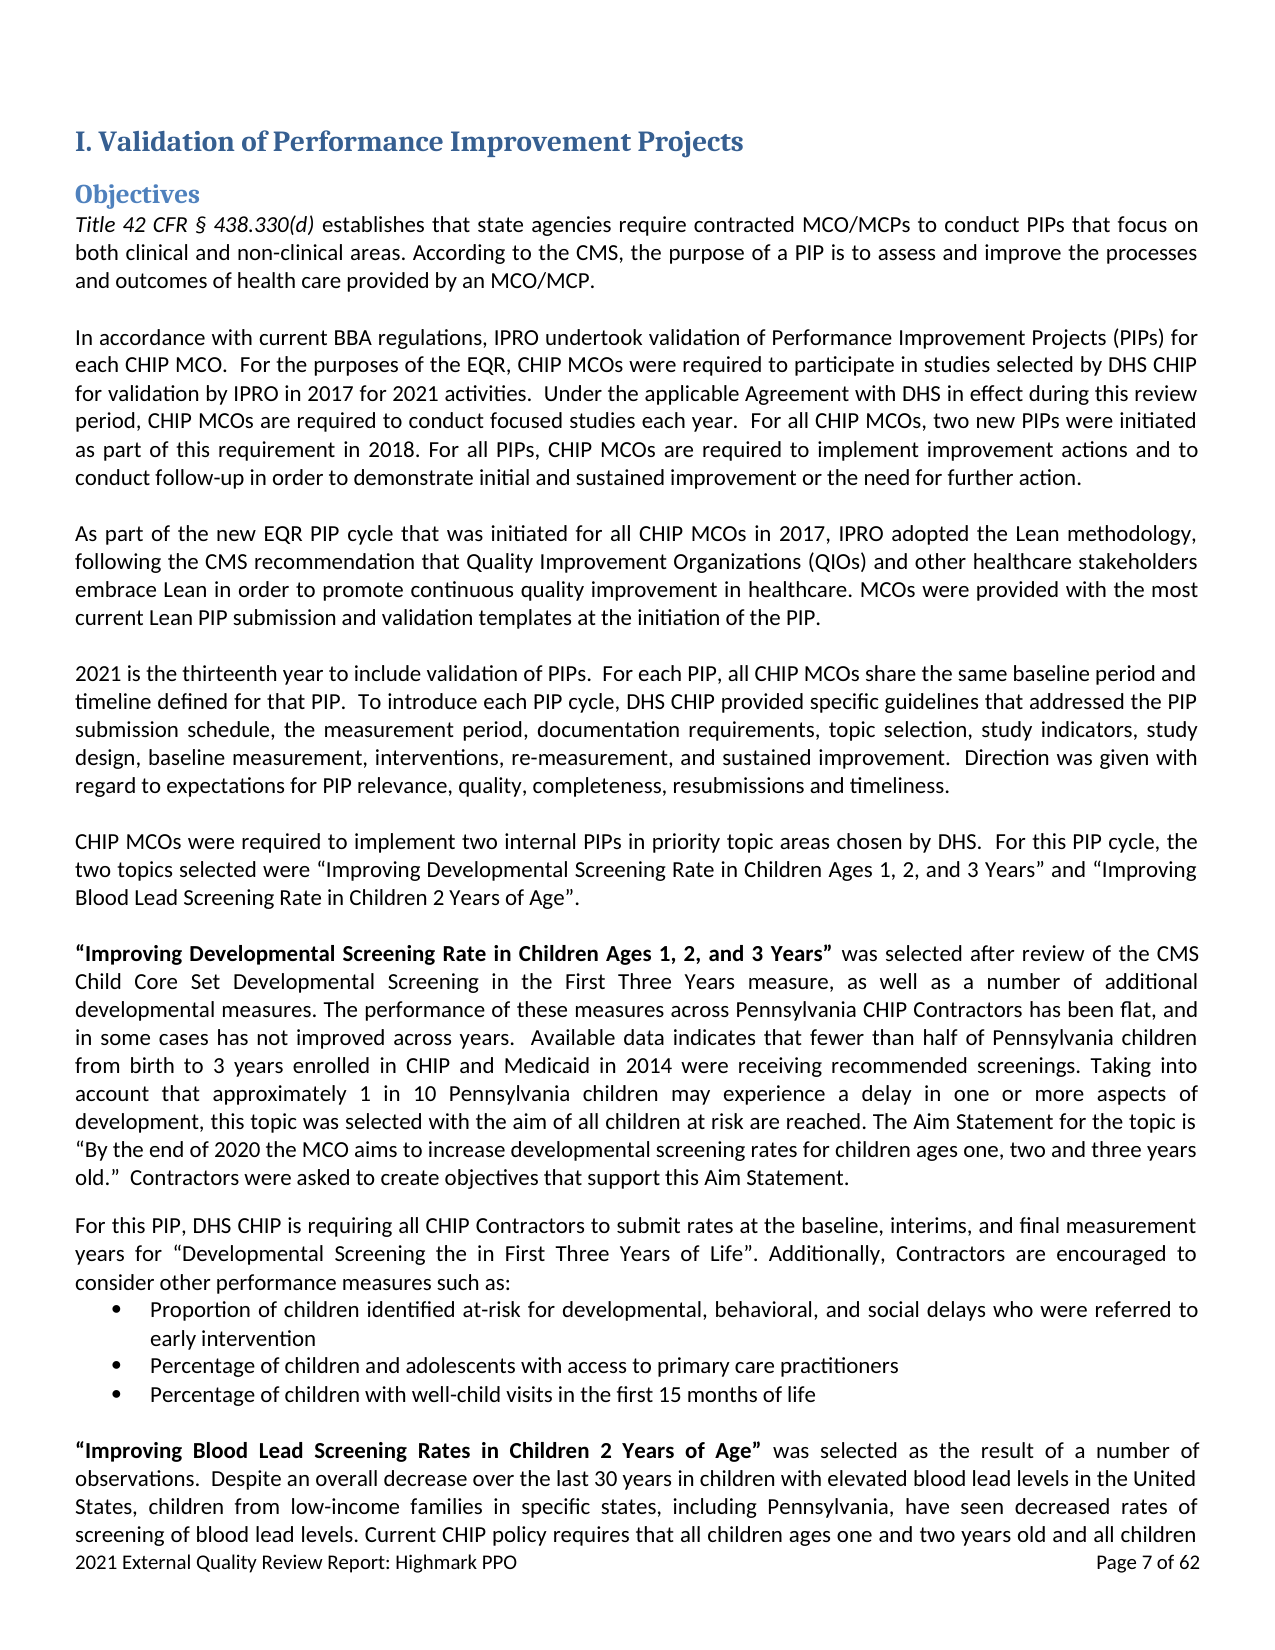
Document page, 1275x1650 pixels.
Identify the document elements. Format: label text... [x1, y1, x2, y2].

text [75, 1436, 1200, 1548]
text CHIP MCOs were required to implement two internal PIPs in priority topic areas chosen by DHS. For this PIP cycle, the two topics selected were “Improving Developmental Screening Rate in Children Ages 1, 2, and 3 Years” and “Improving Blood Lead Screening Rate in Children 2 Years of Age”. [75, 827, 1200, 911]
list Percentage of children and adolescents with access to primary care practitioners [112, 1352, 1200, 1380]
list Percentage of children with well-child visits in the first 15 months of life [112, 1380, 1200, 1408]
list Proportion of children identified at-risk for developmental, behavioral, and social delays who were referred to early intervention [112, 1296, 1200, 1352]
text In accordance with current regulations, IPRO undertook validation of Performance Improvement Projects (PIPs) for each CHIP MCO. For the purposes of the EQR, CHIP MCOs were required to participate in studies selected by DHS CHIP for validation by IPRO in 2017 for 2021 activities. Under the applicable Agreement with DHS in effect during this review period, CHIP MCOs are required to conduct focused studies each year. For all CHIP MCOs, two new PIPs were initiated as part of this requirement in 2018. For all PIPs, CHIP MCOs are required to implement improvement actions and to conduct follow-up in order to demonstrate initial and sustained improvement or the need for further action. [75, 323, 1200, 491]
subtitle Objectives [75, 179, 1200, 211]
text For this PIP, DHS CHIP is requiring all CHIP Contractors to submit rates at the baseline, interims, and final measurement years for “Developmental Screening the in First Three Years of Life”. Additionally, Contractors are encouraged to consider other performance measures such as: [75, 1212, 1200, 1296]
text Title 42 CFR § 438.330(d) establishes that state agencies require contracted MCO/MCPs to conduct PIPs that focus on both clinical and non-clinical areas. According to the CMS, the purpose of a PIP is to assess and improve the processes and outcomes of health care provided by an MCO/MCP. [75, 211, 1200, 294]
text As part of the new EQR PIP cycle that was initiated for all CHIP MCOs in 2017, IPRO adopted the Lean methodology, following the CMS recommendation that Quality Improvement Organizations (QIOs) and other healthcare stakeholders embrace Lean in order to promote continuous quality improvement in healthcare. MCOs were provided with the most current Lean PIP submission and validation templates at the initiation of the PIP. [75, 519, 1200, 631]
subtitle I. Validation of Performance Improvement Projects [75, 125, 1200, 158]
text 2021 is the thirteenth year to include validation of PIPs. For each PIP, all CHIP MCOs share the same baseline period and timeline defined for that PIP. To introduce each PIP cycle, DHS CHIP provided specific guidelines that addressed the PIP submission schedule, the measurement period, documentation requirements, topic selection, study indicators, study design, baseline measurement, interventions, re-measurement, and sustained improvement. Direction was given with regard to expectations for PIP relevance, quality, completeness, resubmissions and timeliness. [75, 659, 1200, 799]
text “Improving Developmental Screening Rate in Children Ages 1, 2, and 3 Years” was selected after review of the CMS Child Core Set Developmental Screening in the First Three Years measure, as well as a number of additional developmental measures. The performance of these measures across Pennsylvania CHIP Contractors has been flat, and in some cases has not improved across years. Available data indicates that fewer than half of Pennsylvania children from birth to 3 years enrolled in CHIP and Medicaid in 2014 were receiving recommended screenings. Taking into account that approximately 1 in 10 Pennsylvania children may experience a delay in one or more aspects of development, this topic was selected with the aim of all children at risk are reached. The Aim Statement for the topic is “By the end of 2020 the MCO aims to increase developmental screening rates for children ages one, two and three years old.” Contractors were asked to create objectives that support this Aim Statement. [75, 939, 1200, 1191]
